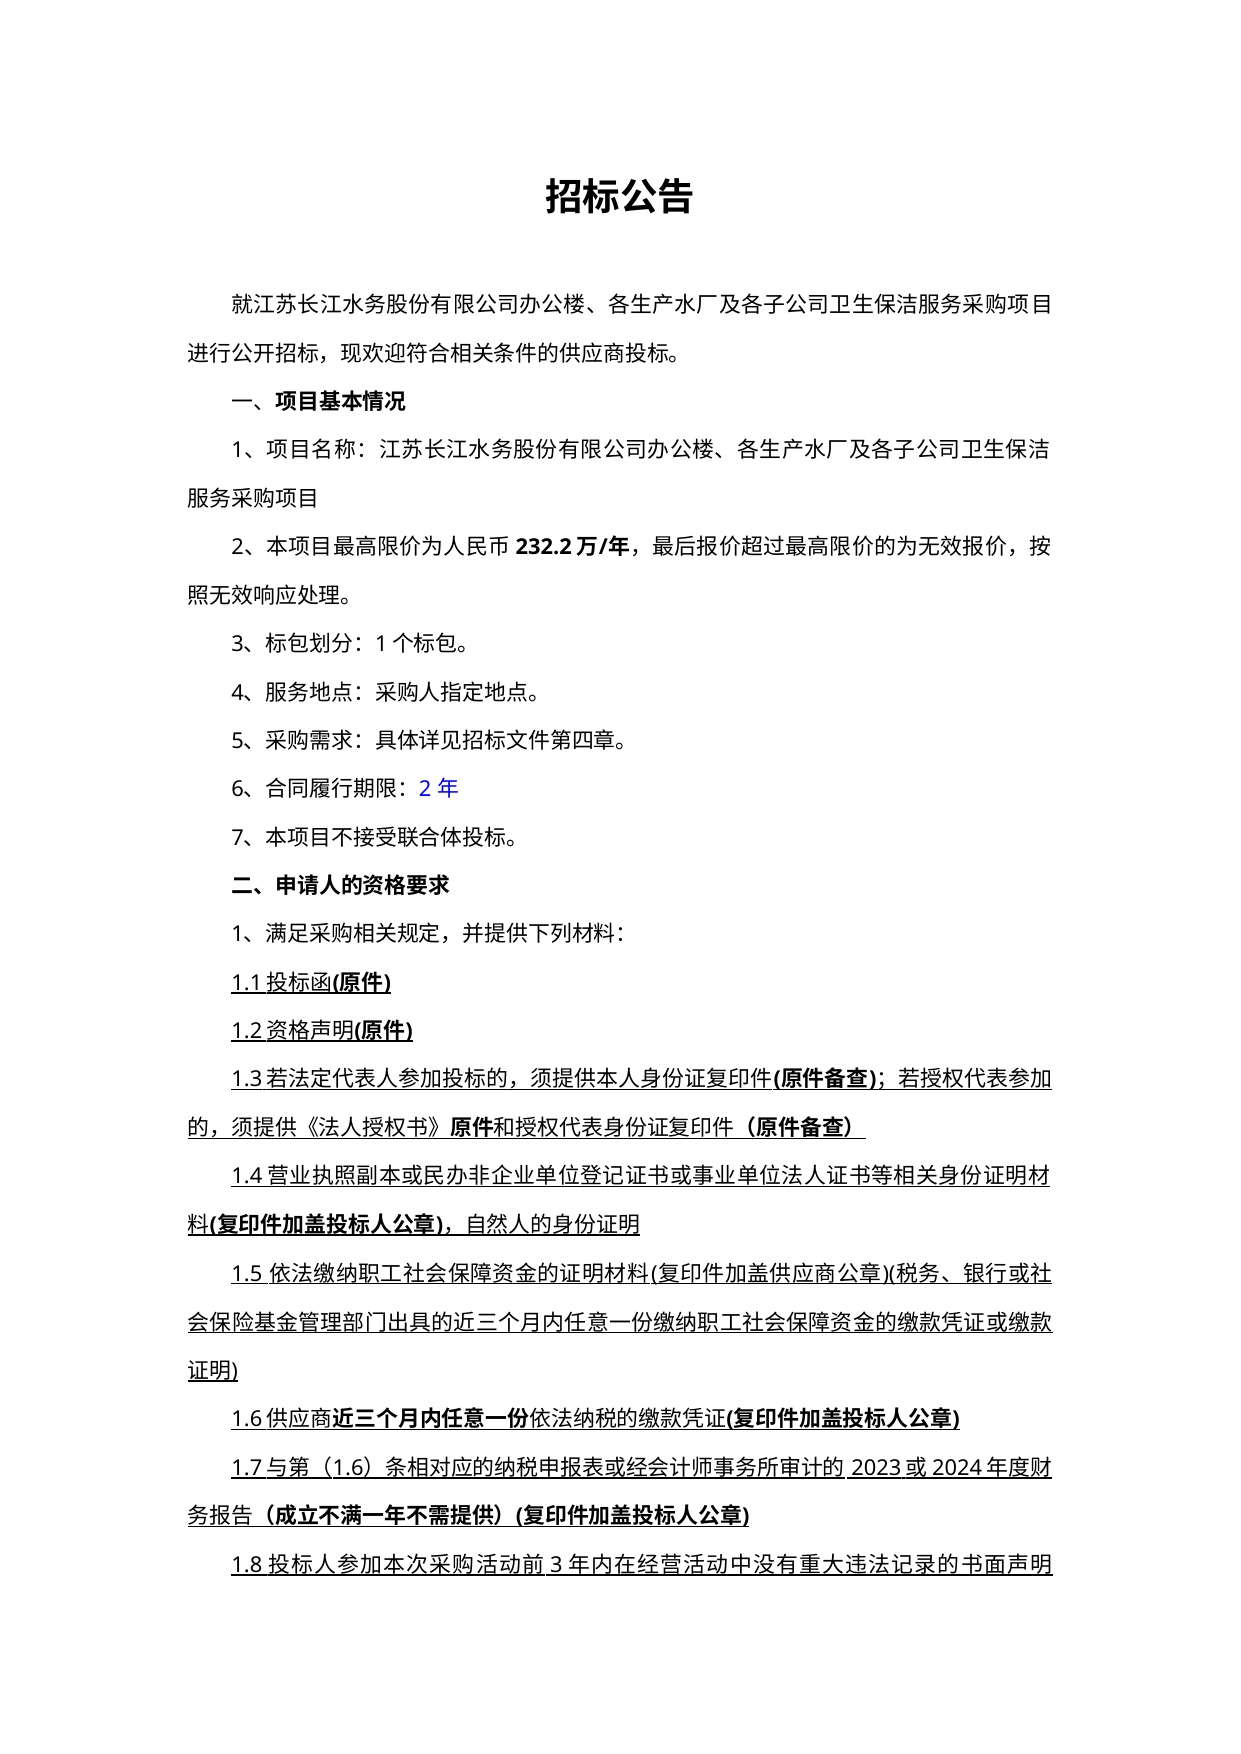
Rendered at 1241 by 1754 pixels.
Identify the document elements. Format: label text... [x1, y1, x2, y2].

text 2、本项目最高限价为人民币232.2万/年，最后报价超过最高限价的为无效报价，按照无效响应处理。 [187, 529, 1053, 610]
text 3、标包划分：1个标包。 [187, 626, 1053, 659]
text 1.5 依法缴纳职工社会保障资金的证明材料(复印件加盖供应商公章)(税务、银行或社会保险基金管理部门出具的近三个月内任意一份缴纳职工社会保障资金的缴款凭证或缴款证明) [187, 1333, 1053, 1385]
text 6、合同履行期限：2 年 [187, 771, 1053, 804]
text 1.1投标函(原件) [187, 964, 1053, 997]
text 1.3若法定代表人参加投标的，须提供本人身份证复印件(原件备查)；若授权代表参加的，须提供《法人授权书》原件和授权代表身份证复印件（原件备查） [187, 1061, 1053, 1142]
text 1.7与第（1.6）条相对应的纳税申报表或经会计师事务所审计的2023或2024年度财务报告（成立不满一年不需提供）(复印件加盖投标人公章) [187, 1449, 1053, 1531]
text 1、项目名称：江苏长江水务股份有限公司办公楼、各生产水厂及各子公司卫生保洁服务采购项目 [187, 432, 1053, 513]
text 1.2资格声明(原件) [187, 1013, 1053, 1045]
text 二、申请人的资格要求 [187, 868, 1053, 900]
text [187, 1547, 1053, 1579]
list 项目基本情况 [187, 384, 1053, 416]
text 5、采购需求：具体详见招标文件第四章。 [187, 723, 1053, 755]
text 1、满足采购相关规定，并提供下列材料： [187, 916, 1053, 949]
subtitle 招标公告 [187, 162, 1053, 227]
text 4、服务地点：采购人指定地点。 [187, 674, 1053, 707]
text 7、本项目不接受联合体投标。 [187, 819, 1053, 852]
text 1.5 依法缴纳职工社会保障资金的证明材料(复印件加盖供应商公章)(税务、银行或社会保险基金管理部门出具的近三个月内任意一份缴纳职工社会保障资金的缴款凭证或缴款证明) [187, 1255, 1053, 1332]
text 1.4营业执照副本或民办非企业单位登记证书或事业单位法人证书等相关身份证明材料(复印件加盖投标人公章)，自然人的身份证明 [187, 1158, 1053, 1239]
text 就江苏长江水务股份有限公司办公楼、各生产水厂及各子公司卫生保洁服务采购项目进行公开招标，现欢迎符合相关条件的供应商投标。 [187, 287, 1053, 368]
text 1.6供应商近三个月内任意一份依法纳税的缴款凭证(复印件加盖投标人公章) [187, 1401, 1053, 1434]
